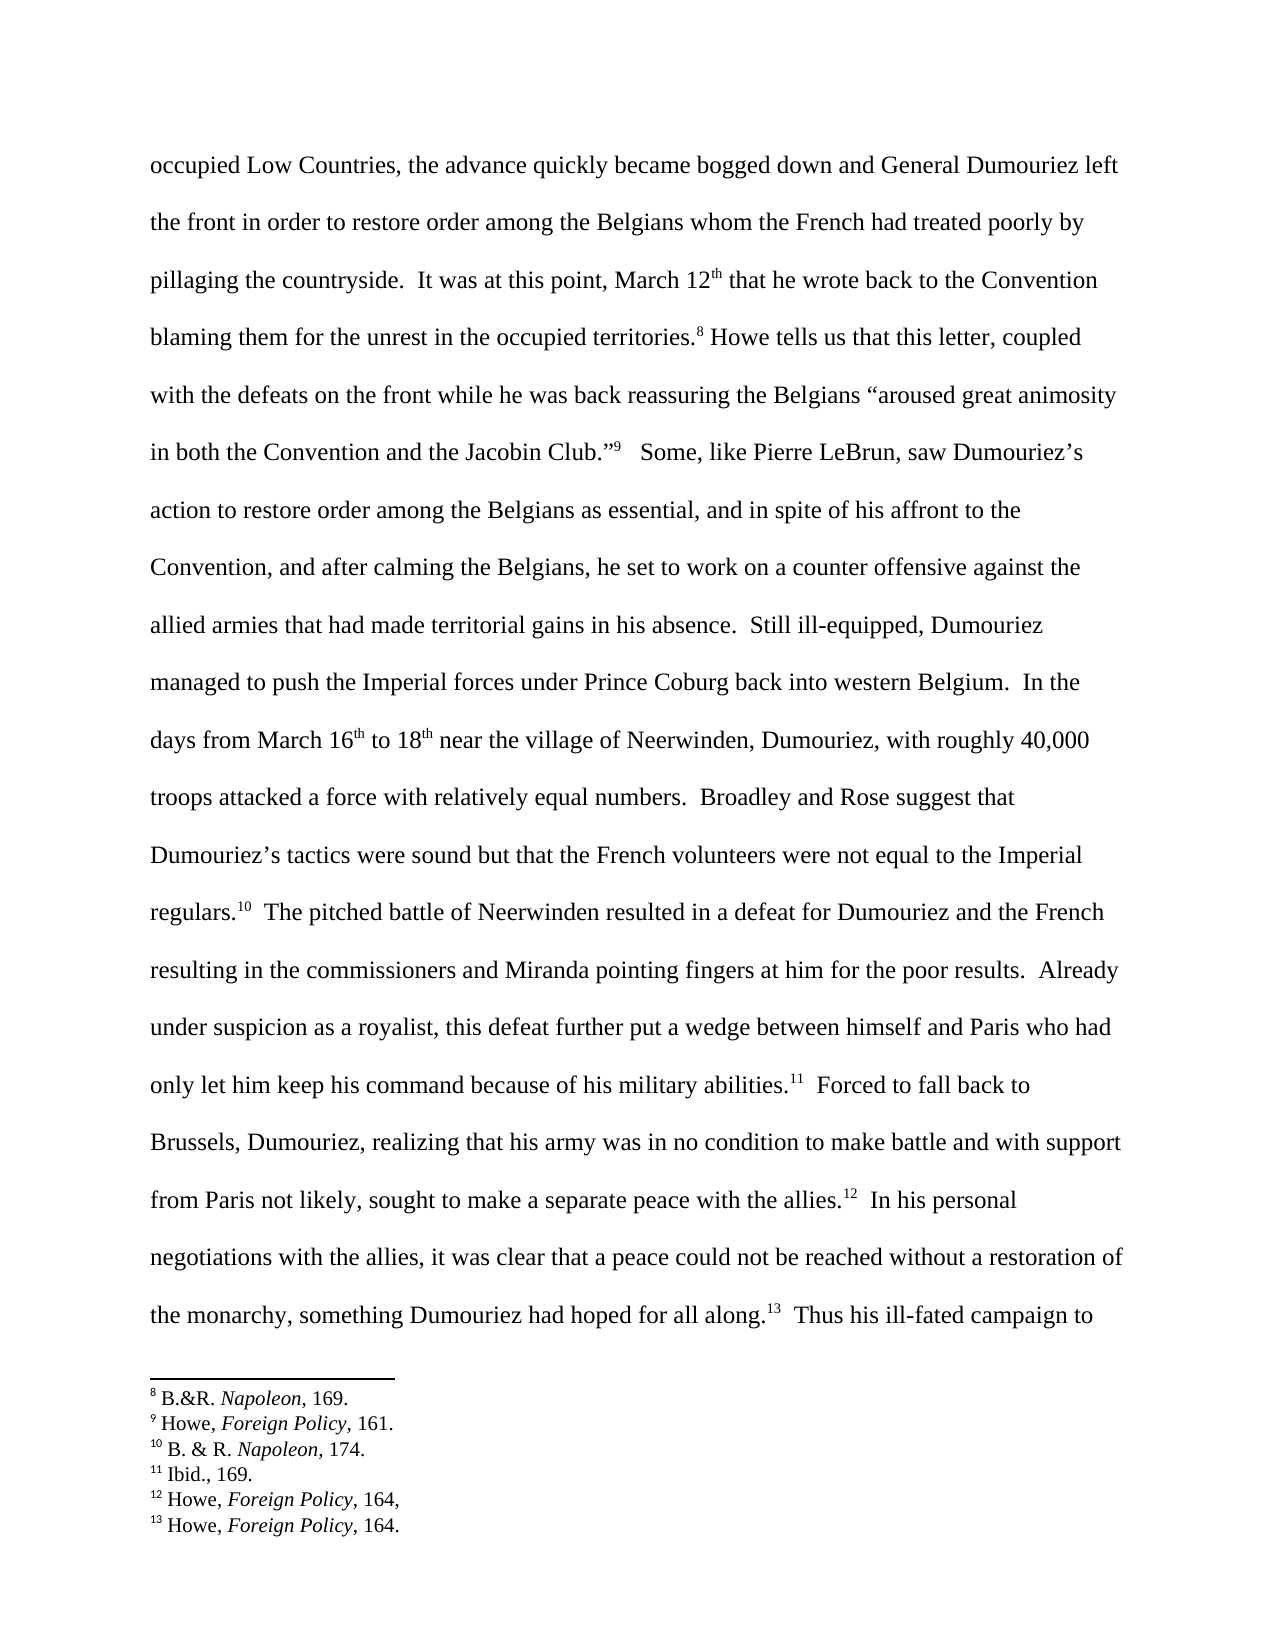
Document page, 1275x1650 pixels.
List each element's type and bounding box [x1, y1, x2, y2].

text [150, 150, 1125, 1329]
